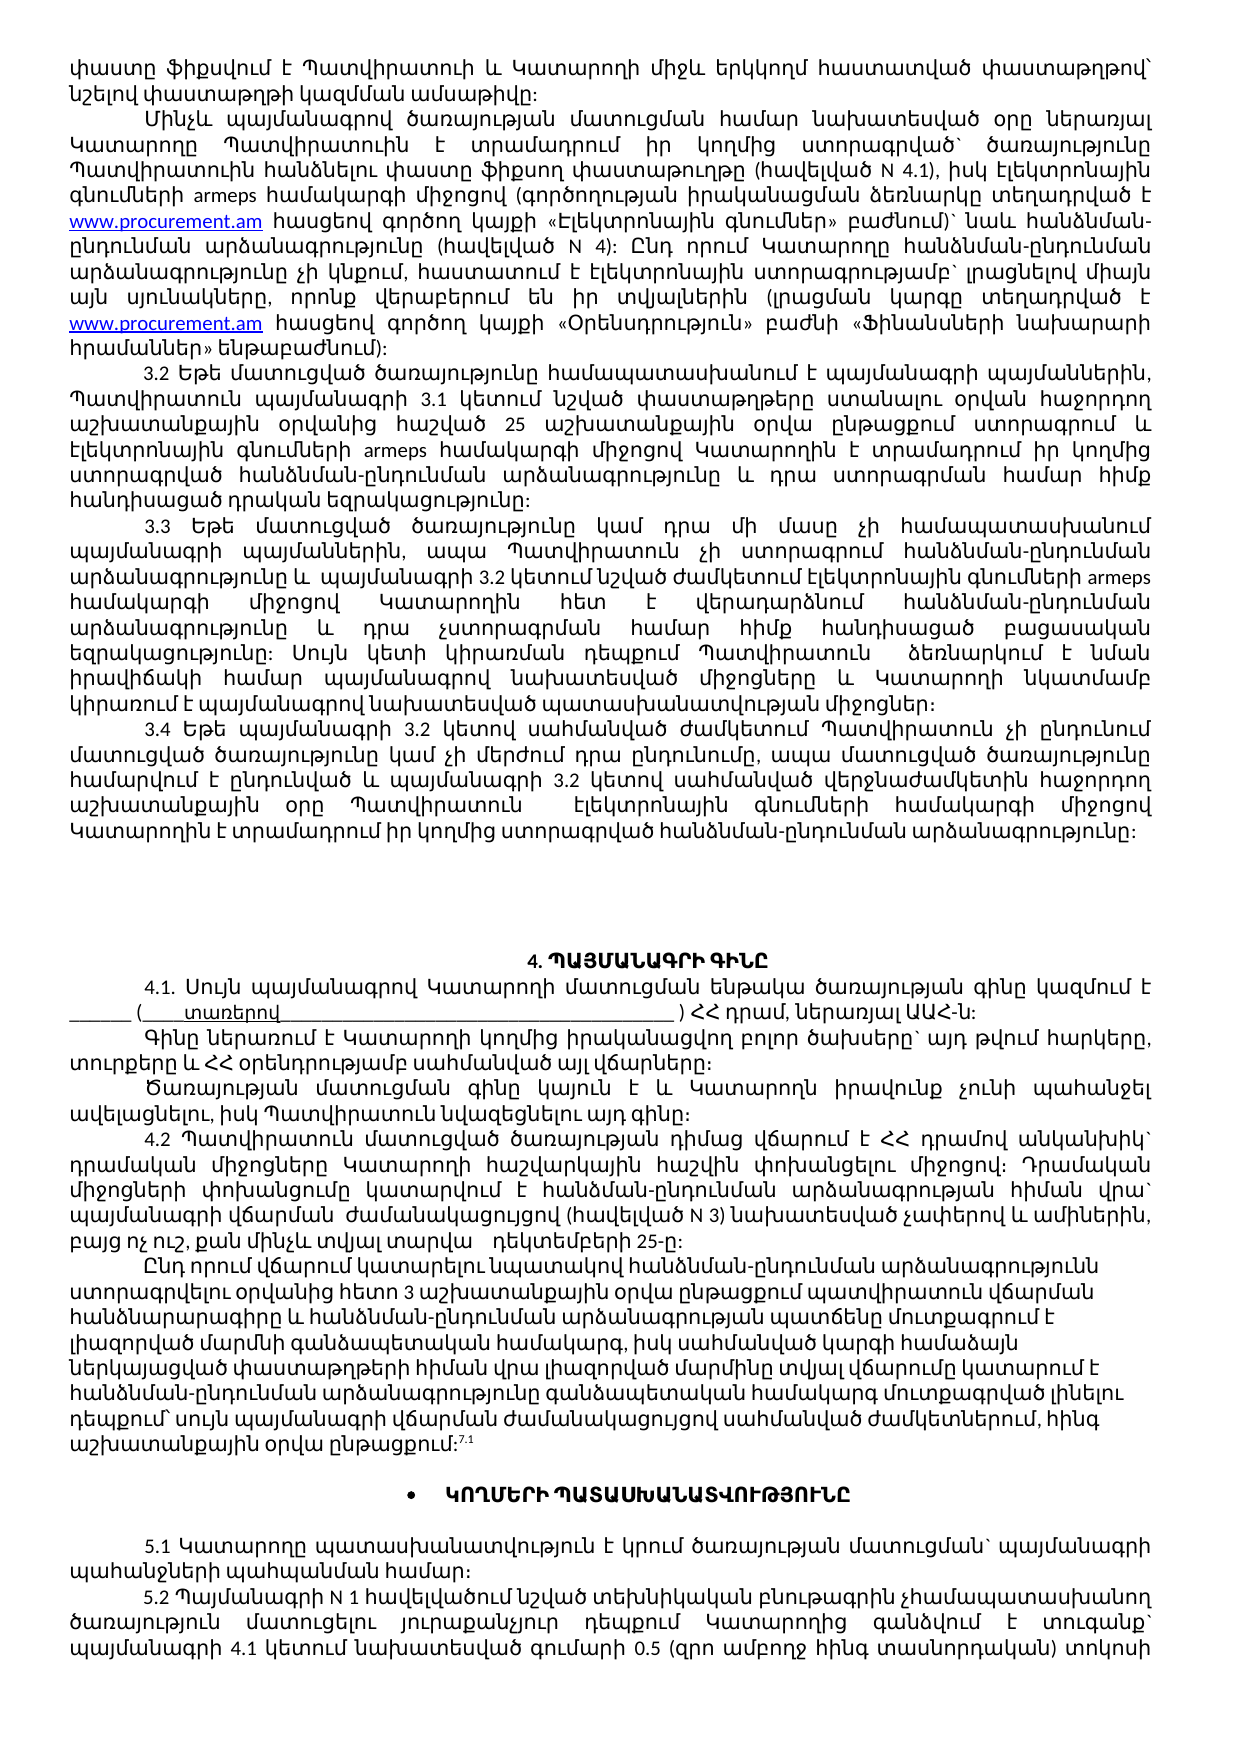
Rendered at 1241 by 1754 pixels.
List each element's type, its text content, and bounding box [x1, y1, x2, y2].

text 3.3 Եթե մատուցված ծառայությունը կամ դրա մի մասը չի համապատասխանում պայմանագրի պայմաններին, ապա Պատվիրատուն չի ստորագրում հանձնման-ընդունման արձանագրությունը և պայմանագրի 3.2 կետում նշված ժամկետում էլեկտրոնային գնումների armeps համակարգի միջոցով Կատարողին հետ է վերադարձնում հանձնման-ընդունման արձանագրությունը և դրա չստորագրման համար հիմք հանդիսացած բացասական եզրակացությունը: Սույն կետի կիրառման դեպքում Պատվիրատուն ձեռնարկում է նման իրավիճակի համար պայմանագրով նախատեսված միջոցները և Կատարողի նկատմամբ կիրառում է պայմանագրով նախատեսված պատասխանատվության միջոցներ։ [69, 513, 1152, 716]
text Ծառայության մատուցման գինը կայուն է և Կատարողն իրավունք չունի պահանջել ավելացնելու, իսկ Պատվիրատուն նվազեցնելու այդ գինը։ [69, 1076, 1152, 1126]
text 4.1. Սույն պայմանագրով Կատարողի մատուցման ենթակա ծառայության գինը կազմում է ______ (____տառերով______________________________________ ) ՀՀ դրամ, ներառյալ ԱԱՀ-ն: [69, 974, 1152, 1025]
text 4. ՊԱՅՄԱՆԱԳՐԻ ԳԻՆԸ [69, 948, 1152, 974]
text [69, 1584, 1152, 1660]
text 3.4 Եթե պայմանագրի 3.2 կետով սահմանված ժամկետում Պատվիրատուն չի ընդունում մատուցված ծառայությունը կամ չի մերժում դրա ընդունումը, ապա մատուցված ծառայությունը համարվում է ընդունված և պայմանագրի 3.2 կետով սահմանված վերջնաժամկետին հաջորդող աշխատանքային օրը Պատվիրատուն էլեկտրոնային գնումների համակարգի միջոցով Կատարողին է տրամադրում իր կողմից ստորագրված հանձնման-ընդունման արձանագրությունը: [69, 716, 1152, 843]
text 3.2 Եթե մատուցված ծառայությունը համապատասխանում է պայմանագրի պայմաններին, Պատվիրատուն պայմանագրի 3.1 կետում նշված փաստաթղթերը ստանալու օրվան հաջորդող աշխատանքային օրվանից հաշված 25 աշխատանքային օրվա ընթացքում ստորագրում և էլեկտրոնային գնումների armeps համակարգի միջոցով Կատարողին է տրամադրում իր կողմից ստորագրված հանձնման-ընդունման արձանագրությունը և դրա ստորագրման համար հիմք հանդիսացած դրական եզրակացությունը: [69, 361, 1152, 513]
text 5.1 Կատարողը պատասխանատվություն է կրում ծառայության մատուցման` պայմանագրի պահանջների պահպանման համար։ [69, 1533, 1152, 1584]
list ԿՈՂՄԵՐԻ ՊԱՏԱՍԽԱՆԱՏՎՈՒԹՅՈՒՆԸ [107, 1482, 1152, 1508]
text Ընդ որում վճարում կատարելու նպատակով հանձնման-ընդունման արձանագրությունն ստորագրվելու օրվանից հետո 3 աշխատանքային օրվա ընթացքում պատվիրատուն վճարման հանձնարարագիրը և հանձնման-ընդունման արձանագրության պատճենը մուտքագրում է լիազորված մարմնի գանձապետական համակարգ, իսկ սահմանված կարգի համաձայն ներկայացված փաստաթղթերի հիման վրա լիազորված մարմինը տվյալ վճարումը կատարում է հանձնման-ընդունման արձանագրությունը գանձապետական համակարգ մուտքագրված լինելու դեպքում՝ սույն պայմանագրի վճարման ժամանակացույցով սահմանված ժամկետներում, հինգ աշխատանքային օրվա ընթացքում:7.1 [69, 1253, 1152, 1457]
text Մինչև պայմանագրով ծառայության մատուցման համար նախատեսված օրը ներառյալ Կատարողը Պատվիրատուին է տրամադրում իր կողմից ստորագրված` ծառայությունը Պատվիրատուին հանձնելու փաստը ֆիքսող փաստաթուղթը (հավելված N 4.1), իսկ էլեկտրոնային գնումների armeps համակարգի միջոցով (գործողության իրականացման ձեռնարկը տեղադրված է www.procurement.am հասցեով գործող կայքի «Էլեկտրոնային գնումներ» բաժնում)` նաև հանձնման-ընդունման արձանագրությունը (հավելված N 4): Ընդ որում Կատարողը հանձնման-ընդունման արձանագրությունը չի կնքում, հաստատում է էլեկտրոնային ստորագրությամբ` լրացնելով միայն այն սյունակները, որոնք վերաբերում են իր տվյալներին (լրացման կարգը տեղադրված է www.procurement.am հասցեով գործող կայքի «Օրենսդրություն» բաժնի «Ֆինանսների նախարարի հրամաններ» ենթաբաժնում): [69, 106, 1152, 361]
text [69, 56, 1152, 106]
text 4.2 Պատվիրատուն մատուցված ծառայության դիմաց վճարում է ՀՀ դրամով անկանխիկ` դրամական միջոցները Կատարողի հաշվարկային հաշվին փոխանցելու միջոցով։ Դրամական միջոցների փոխանցումը կատարվում է հանձման-ընդունման արձանագրության հիման վրա` պայմանագրի վճարման ժամանակացույցով (հավելված N 3) նախատեսված չափերով և ամիներին, բայց ոչ ուշ, քան մինչև տվյալ տարվա դեկտեմբերի 25-ը: [69, 1126, 1152, 1253]
text Գինը ներառում է Կատարողի կողմից իրականացվող բոլոր ծախսերը` այդ թվում հարկերը, տուրքերը և ՀՀ օրենդրությամբ սահմանված այլ վճարները։ [69, 1025, 1152, 1076]
